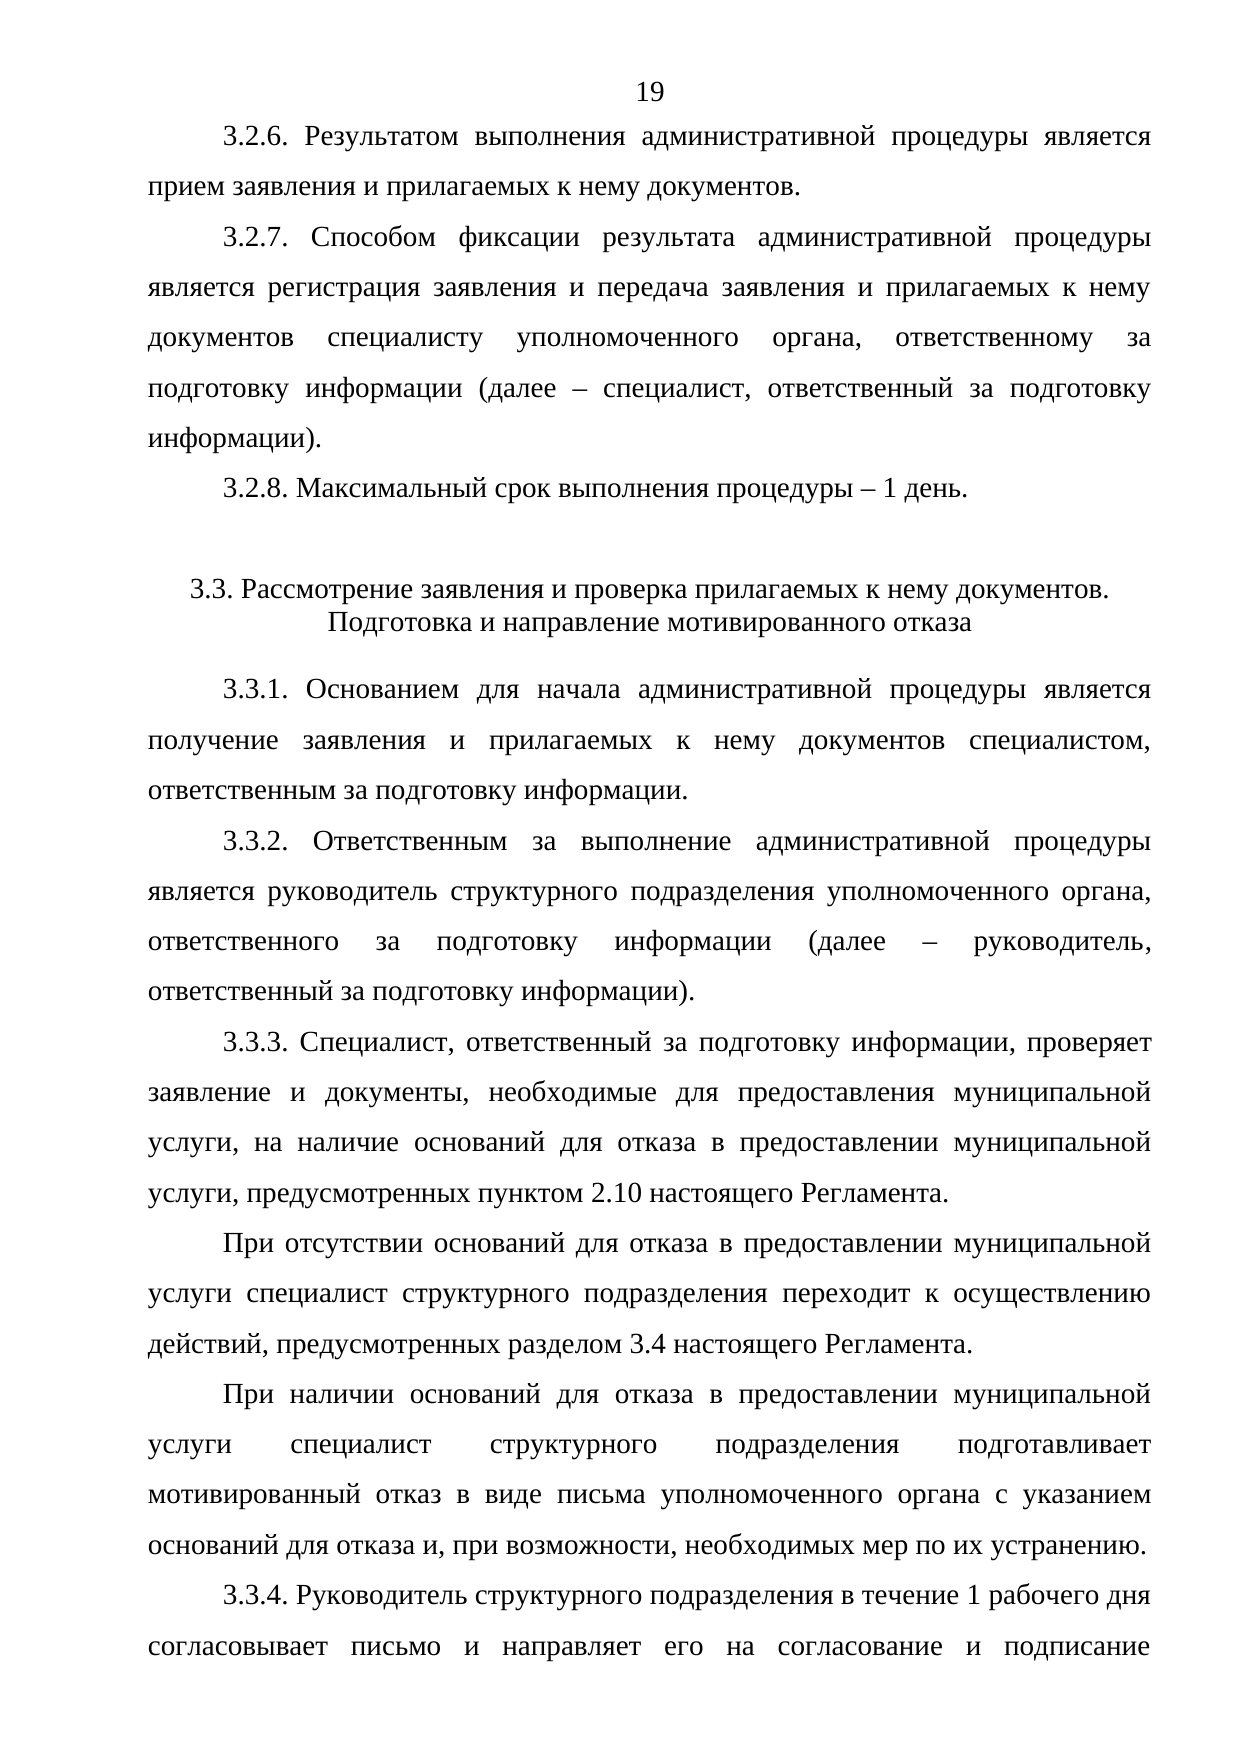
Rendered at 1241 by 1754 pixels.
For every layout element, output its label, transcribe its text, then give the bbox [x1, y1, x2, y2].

text 3.3. Рассмотрение заявления и проверка прилагаемых к нему документов. Подготовка и направление мотивированного отказа [148, 571, 1152, 638]
text 3.3.1. Основанием для начала административной процедуры является получение заявления и прилагаемых к нему документов специалистом, ответственным за подготовку информации. [148, 672, 1152, 806]
text 3.3.2. Ответственным за выполнение административной процедуры является руководитель структурного подразделения уполномоченного органа, ответственного за подготовку информации (далее – руководитель, ответственный за подготовку информации). [148, 823, 1152, 1007]
text 3.2.6. Результатом выполнения административной процедуры является прием заявления и прилагаемых к нему документов. [148, 118, 1152, 202]
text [148, 1577, 1152, 1661]
text При наличии оснований для отказа в предоставлении муниципальной услуги специалист структурного подразделения подготавливает мотивированный отказ в виде письма уполномоченного органа с указанием оснований для отказа и, при возможности, необходимых мер по их устранению. [148, 1376, 1152, 1561]
text 3.2.8. Максимальный срок выполнения процедуры – 1 день. [148, 470, 1152, 504]
text При отсутствии оснований для отказа в предоставлении муниципальной услуги специалист структурного подразделения переходит к осуществлению действий, предусмотренных разделом 3.4 настоящего Регламента. [148, 1225, 1152, 1359]
text 3.3.3. Специалист, ответственный за подготовку информации, проверяет заявление и документы, необходимые для предоставления муниципальной услуги, на наличие оснований для отказа в предоставлении муниципальной услуги, предусмотренных пунктом 2.10 настоящего Регламента. [148, 1024, 1152, 1208]
text 3.2.7. Способом фиксации результата административной процедуры является регистрация заявления и передача заявления и прилагаемых к нему документов специалисту уполномоченного органа, ответственному за подготовку информации (далее – специалист, ответственный за подготовку информации). [148, 219, 1152, 454]
